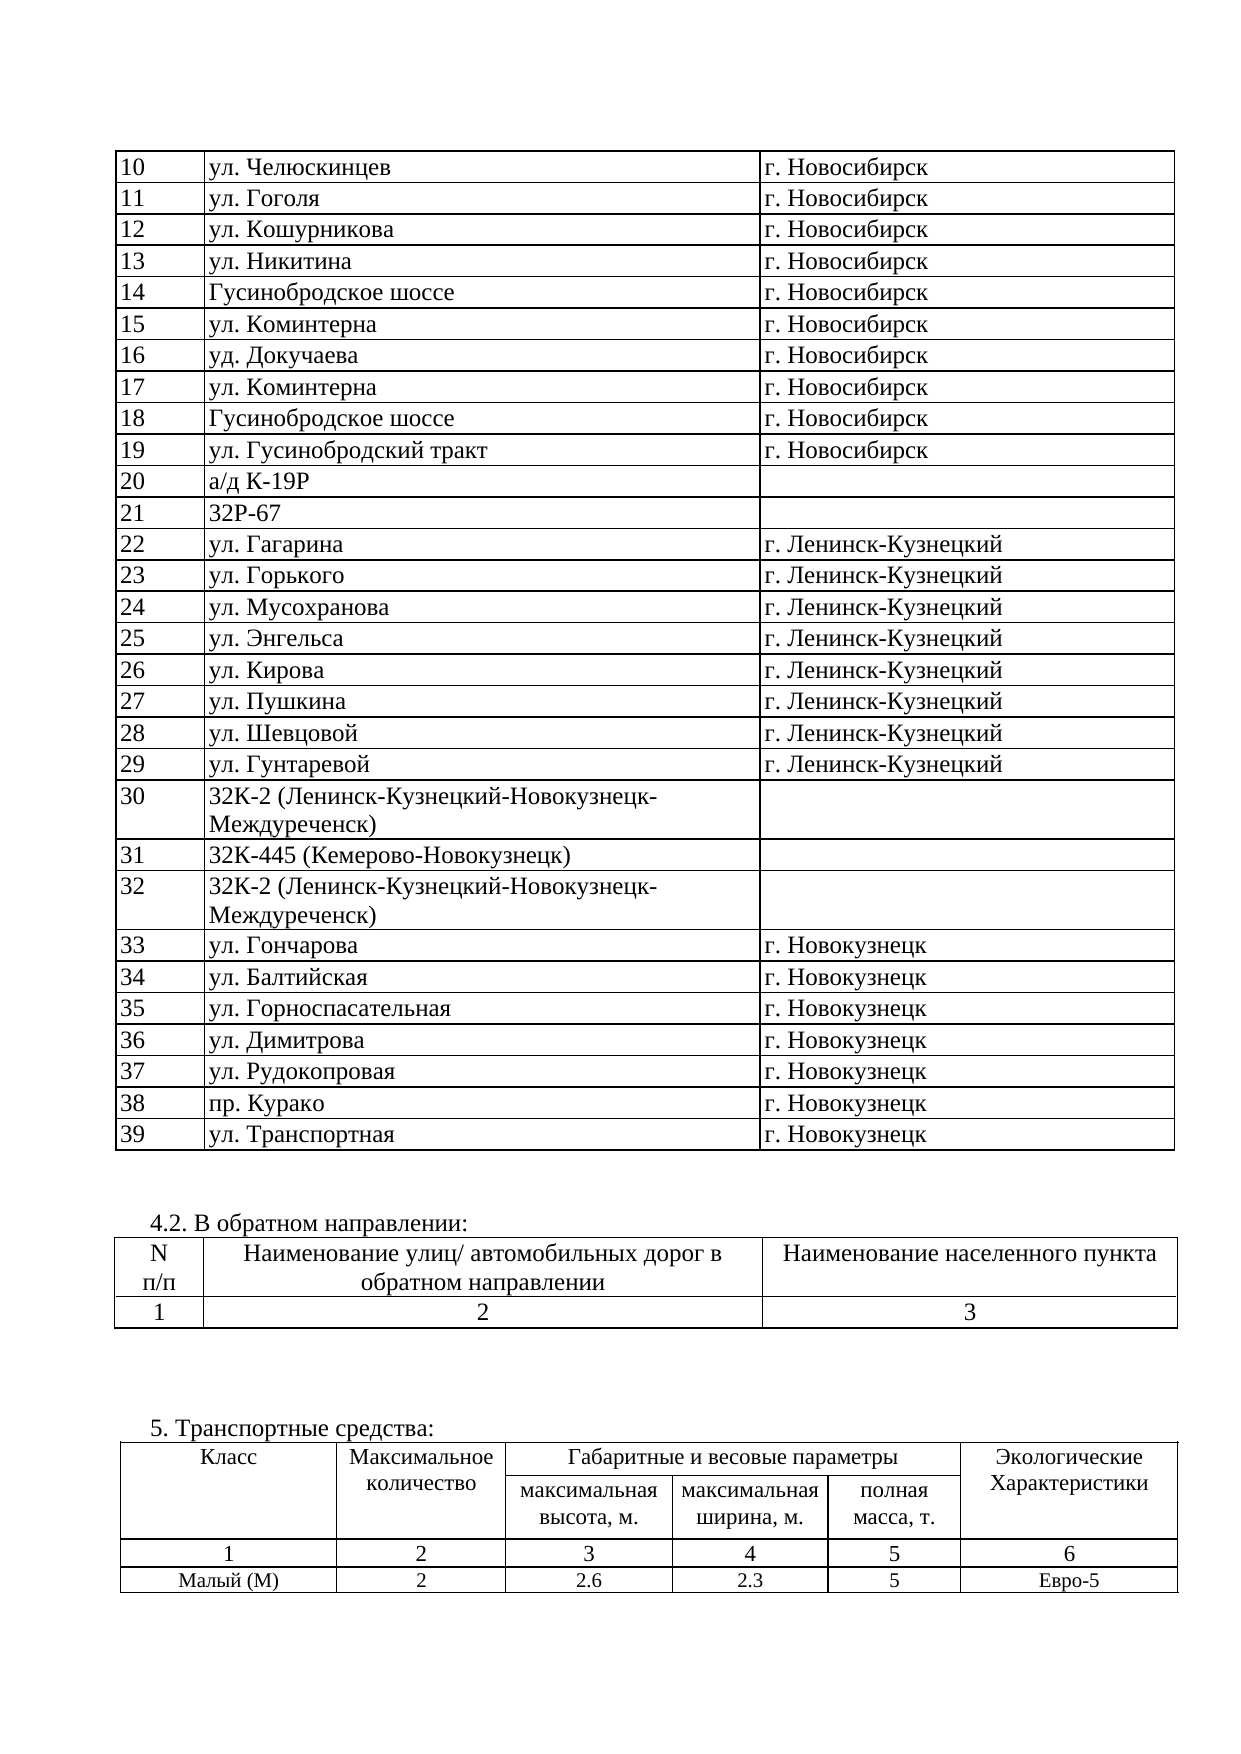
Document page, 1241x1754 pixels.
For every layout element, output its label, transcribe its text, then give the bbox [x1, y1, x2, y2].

table_cell г. Новосибирск [761, 340, 1174, 370]
table_cell 20 [117, 466, 204, 496]
table_cell 25 [117, 623, 204, 653]
table_cell [761, 840, 1174, 870]
table_header N п/п [115, 1238, 203, 1296]
table_cell ул. Балтийская [205, 962, 759, 992]
table_cell г. Новокузнецк [761, 962, 1174, 992]
table_cell ул. Кошурникова [205, 215, 759, 244]
table_header Наименование населенного пункта [763, 1238, 1177, 1296]
table_cell г. Новосибирск [761, 435, 1174, 464]
table_cell Гусинобродское шоссе [205, 277, 759, 307]
table_cell 1 [115, 1297, 203, 1327]
table_cell ул. Никитина [205, 246, 759, 276]
table_cell г. Ленинск-Кузнецкий [761, 655, 1174, 685]
table_cell г. Новосибирск [761, 309, 1174, 339]
table_cell г. Новосибирск [761, 152, 1174, 181]
table_cell 13 [117, 246, 204, 276]
table_cell г. Ленинск-Кузнецкий [761, 718, 1174, 748]
table_cell 24 [117, 592, 204, 622]
table_cell ул. Шевцовой [205, 718, 759, 748]
table_cell 11 [117, 183, 204, 213]
table_cell 35 [117, 993, 204, 1023]
table_cell 2 [337, 1540, 505, 1566]
table_cell ул. Кирова [205, 655, 759, 685]
table_cell 19 [117, 435, 204, 464]
table_cell 32К-445 (Кемерово-Новокузнецк) [205, 840, 759, 870]
table_cell 39 [117, 1119, 204, 1149]
table_cell 5 [829, 1568, 960, 1592]
table_cell 37 [117, 1056, 204, 1086]
table_cell 4 [673, 1540, 827, 1566]
table_cell ул. Гоголя [205, 183, 759, 213]
table_cell 3 [763, 1296, 1177, 1327]
table_cell ул. Горноспасательная [205, 993, 759, 1023]
table_cell ул. Мусохранова [205, 592, 759, 622]
table_cell г. Ленинск-Кузнецкий [761, 529, 1174, 559]
table_cell г. Новокузнецк [761, 1119, 1174, 1149]
table_cell 21 [117, 498, 204, 527]
table_cell 32Р-67 [205, 498, 759, 527]
table_cell [761, 871, 1174, 929]
table_cell 32К-2 (Ленинск-Кузнецкий-Новокузнецк-Междуреченск) [205, 871, 759, 929]
text 4.2. В обратном направлении: [150, 1208, 1090, 1237]
table_cell [761, 781, 1174, 838]
table_cell г. Ленинск-Кузнецкий [761, 623, 1174, 653]
table_cell ул. Димитрова [205, 1025, 759, 1054]
table_cell ул. Гончарова [205, 930, 759, 960]
table_cell ул. Транспортная [205, 1119, 759, 1149]
table_header Класс [121, 1443, 336, 1538]
table_cell 23 [117, 561, 204, 590]
table_cell 17 [117, 372, 204, 402]
table_cell 32К-2 (Ленинск-Кузнецкий-Новокузнецк-Междуреченск) [205, 781, 759, 838]
table_cell г. Новосибирск [761, 215, 1174, 244]
table_cell 26 [117, 655, 204, 685]
table_cell г. Ленинск-Кузнецкий [761, 561, 1174, 590]
table_cell 31 [117, 840, 204, 870]
table_cell 22 [117, 529, 204, 559]
table_cell Гусинобродское шоссе [205, 403, 759, 433]
table_cell Евро-5 [961, 1568, 1177, 1592]
table_cell г. Новокузнецк [761, 1056, 1174, 1086]
table_cell [761, 466, 1174, 496]
table_header Максимальное количество [337, 1443, 505, 1538]
table_cell полная масса, т. [829, 1476, 960, 1538]
table_cell а/д К-19Р [205, 466, 759, 496]
table_cell 14 [117, 277, 204, 307]
table_cell 27 [117, 686, 204, 716]
table_cell 18 [117, 403, 204, 433]
table_cell ул. Коминтерна [205, 372, 759, 402]
table_cell 34 [117, 962, 204, 992]
table_cell максимальная высота, м. [506, 1476, 672, 1538]
table_cell 28 [117, 718, 204, 748]
table_cell г. Новокузнецк [761, 930, 1174, 960]
table_cell 5 [829, 1540, 960, 1566]
table_header Наименование улиц/ автомобильных дорог в обратном направлении [204, 1238, 762, 1296]
table_cell уд. Докучаева [205, 340, 759, 370]
table_header Габаритные и весовые параметры [506, 1443, 960, 1475]
table_cell г. Новосибирск [761, 277, 1174, 307]
table_cell ул. Гусинобродский тракт [205, 435, 759, 464]
table_cell 6 [961, 1540, 1177, 1566]
table_cell [761, 498, 1174, 527]
table_cell ул. Энгельса [205, 623, 759, 653]
table_cell ул. Рудокопровая [205, 1056, 759, 1086]
table_cell 15 [117, 309, 204, 339]
table_cell 2.6 [506, 1568, 672, 1592]
table_cell 10 [117, 152, 204, 181]
table_cell 36 [117, 1025, 204, 1054]
table_cell 29 [117, 749, 204, 779]
table_cell ул. Челюскинцев [205, 152, 759, 181]
table_cell ул. Гагарина [205, 529, 759, 559]
table_cell 30 [117, 781, 204, 838]
table_cell г. Новокузнецк [761, 1025, 1174, 1054]
table_cell г. Новокузнецк [761, 993, 1174, 1023]
table_cell ул. Гунтаревой [205, 749, 759, 779]
table_cell максимальная ширина, м. [673, 1476, 827, 1538]
table_cell 12 [117, 215, 204, 244]
table_cell ул. Коминтерна [205, 309, 759, 339]
table_cell 38 [117, 1088, 204, 1117]
table_cell 3 [506, 1540, 672, 1566]
table_cell г. Новосибирск [761, 183, 1174, 213]
table_cell г. Новосибирск [761, 372, 1174, 402]
table_cell г. Новосибирск [761, 403, 1174, 433]
table_cell ул. Горького [205, 561, 759, 590]
table_cell г. Ленинск-Кузнецкий [761, 592, 1174, 622]
table_cell 1 [121, 1540, 336, 1566]
table_cell Малый (М) [121, 1568, 336, 1592]
table_header Экологические Характеристики [961, 1443, 1177, 1538]
table_cell 16 [117, 340, 204, 370]
table_cell г. Ленинск-Кузнецкий [761, 749, 1174, 779]
table_cell 32 [117, 871, 204, 929]
text 5. Транспортные средства: [150, 1413, 1090, 1441]
table_cell 2.3 [673, 1568, 827, 1592]
table_cell 2 [337, 1568, 505, 1592]
table_cell 33 [117, 930, 204, 960]
table_cell 2 [204, 1297, 762, 1327]
table_cell г. Новосибирск [761, 246, 1174, 276]
table_cell пр. Курако [205, 1088, 759, 1117]
table_cell г. Ленинск-Кузнецкий [761, 686, 1174, 716]
table_cell ул. Пушкина [205, 686, 759, 716]
table_cell г. Новокузнецк [761, 1088, 1174, 1117]
